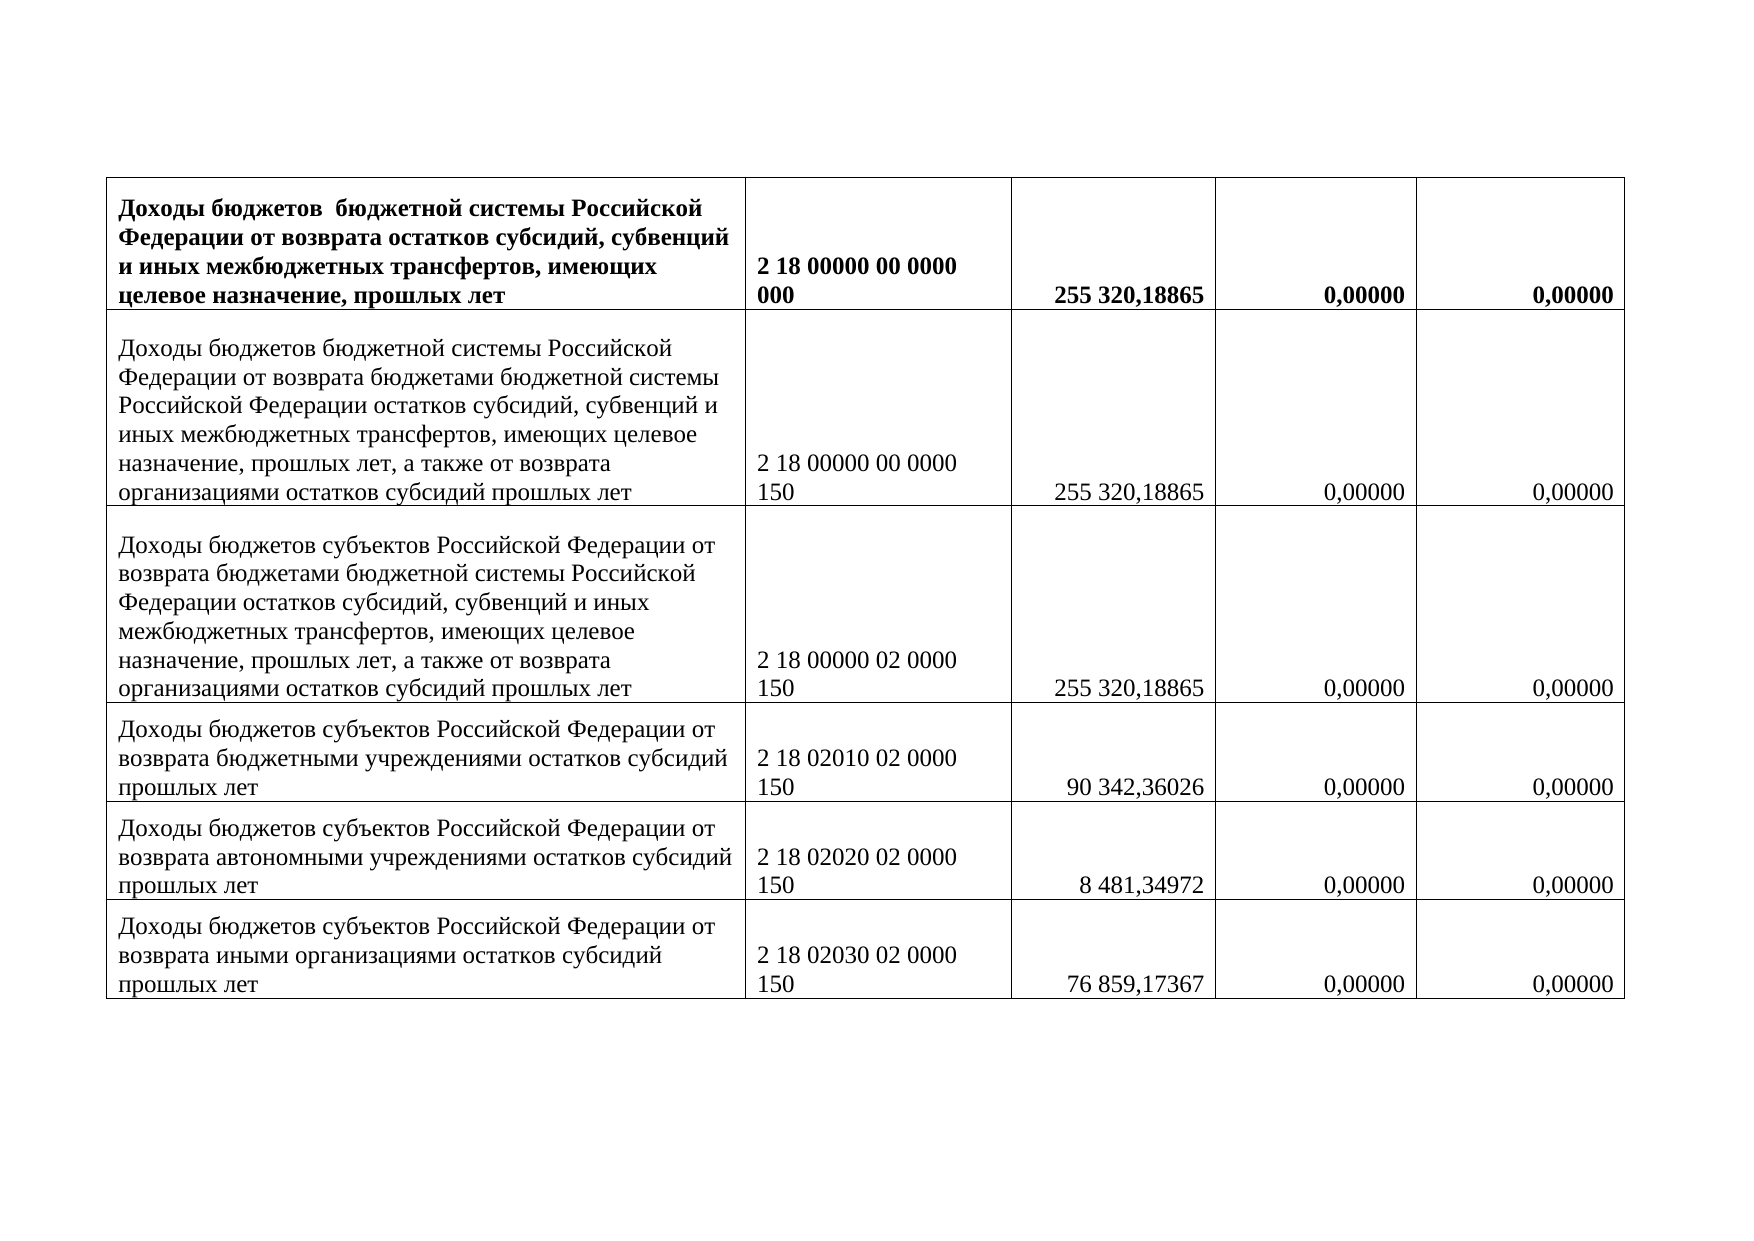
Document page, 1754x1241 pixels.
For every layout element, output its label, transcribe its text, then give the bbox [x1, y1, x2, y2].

table_cell 0,00000 [1417, 178, 1624, 308]
table_cell Доходы бюджетов субъектов Российской Федерации от возврата иными организациями остатков субсидий прошлых лет [107, 900, 745, 997]
table_cell 2 18 00000 00 0000 150 [746, 310, 1011, 505]
table_cell 0,00000 [1417, 506, 1624, 702]
table_cell 76 859,17367 [1012, 900, 1215, 997]
table_cell 255 320,18865 [1012, 310, 1215, 505]
table_cell 0,00000 [1216, 802, 1416, 899]
table_cell 2 18 02010 02 0000 150 [746, 703, 1011, 801]
table_cell 0,00000 [1216, 506, 1416, 702]
table_cell 2 18 02030 02 0000 150 [746, 900, 1011, 997]
table_cell Доходы бюджетов субъектов Российской Федерации от возврата автономными учреждениями остатков субсидий прошлых лет [107, 802, 745, 899]
table_cell 2 18 00000 00 0000 000 [746, 178, 1011, 308]
table_cell 0,00000 [1417, 703, 1624, 801]
table_cell 0,00000 [1216, 178, 1416, 308]
table_cell Доходы бюджетов бюджетной системы Российской Федерации от возврата остатков субсидий, субвенций и иных межбюджетных трансфертов, имеющих целевое назначение, прошлых лет [107, 178, 745, 308]
table_cell Доходы бюджетов бюджетной системы Российской Федерации от возврата бюджетами бюджетной системы Российской Федерации остатков субсидий, субвенций и иных межбюджетных трансфертов, имеющих целевое назначение, прошлых лет, а также от возврата организациями остатков субсидий прошлых лет [107, 310, 745, 505]
table_cell Доходы бюджетов субъектов Российской Федерации от возврата бюджетными учреждениями остатков субсидий прошлых лет [107, 703, 745, 801]
table_cell 0,00000 [1216, 900, 1416, 997]
table_cell 0,00000 [1417, 310, 1624, 505]
table_cell 0,00000 [1216, 703, 1416, 801]
table_cell 0,00000 [1417, 900, 1624, 997]
table_cell 255 320,18865 [1012, 178, 1215, 308]
table_cell 0,00000 [1216, 310, 1416, 505]
table_cell 255 320,18865 [1012, 506, 1215, 702]
table_cell 8 481,34972 [1012, 802, 1215, 899]
table_cell 90 342,36026 [1012, 703, 1215, 801]
table_cell Доходы бюджетов субъектов Российской Федерации от возврата бюджетами бюджетной системы Российской Федерации остатков субсидий, субвенций и иных межбюджетных трансфертов, имеющих целевое назначение, прошлых лет, а также от возврата организациями остатков субсидий прошлых лет [107, 506, 745, 702]
table_cell 2 18 00000 02 0000 150 [746, 506, 1011, 702]
table_cell 0,00000 [1417, 802, 1624, 899]
table_cell 2 18 02020 02 0000 150 [746, 802, 1011, 899]
